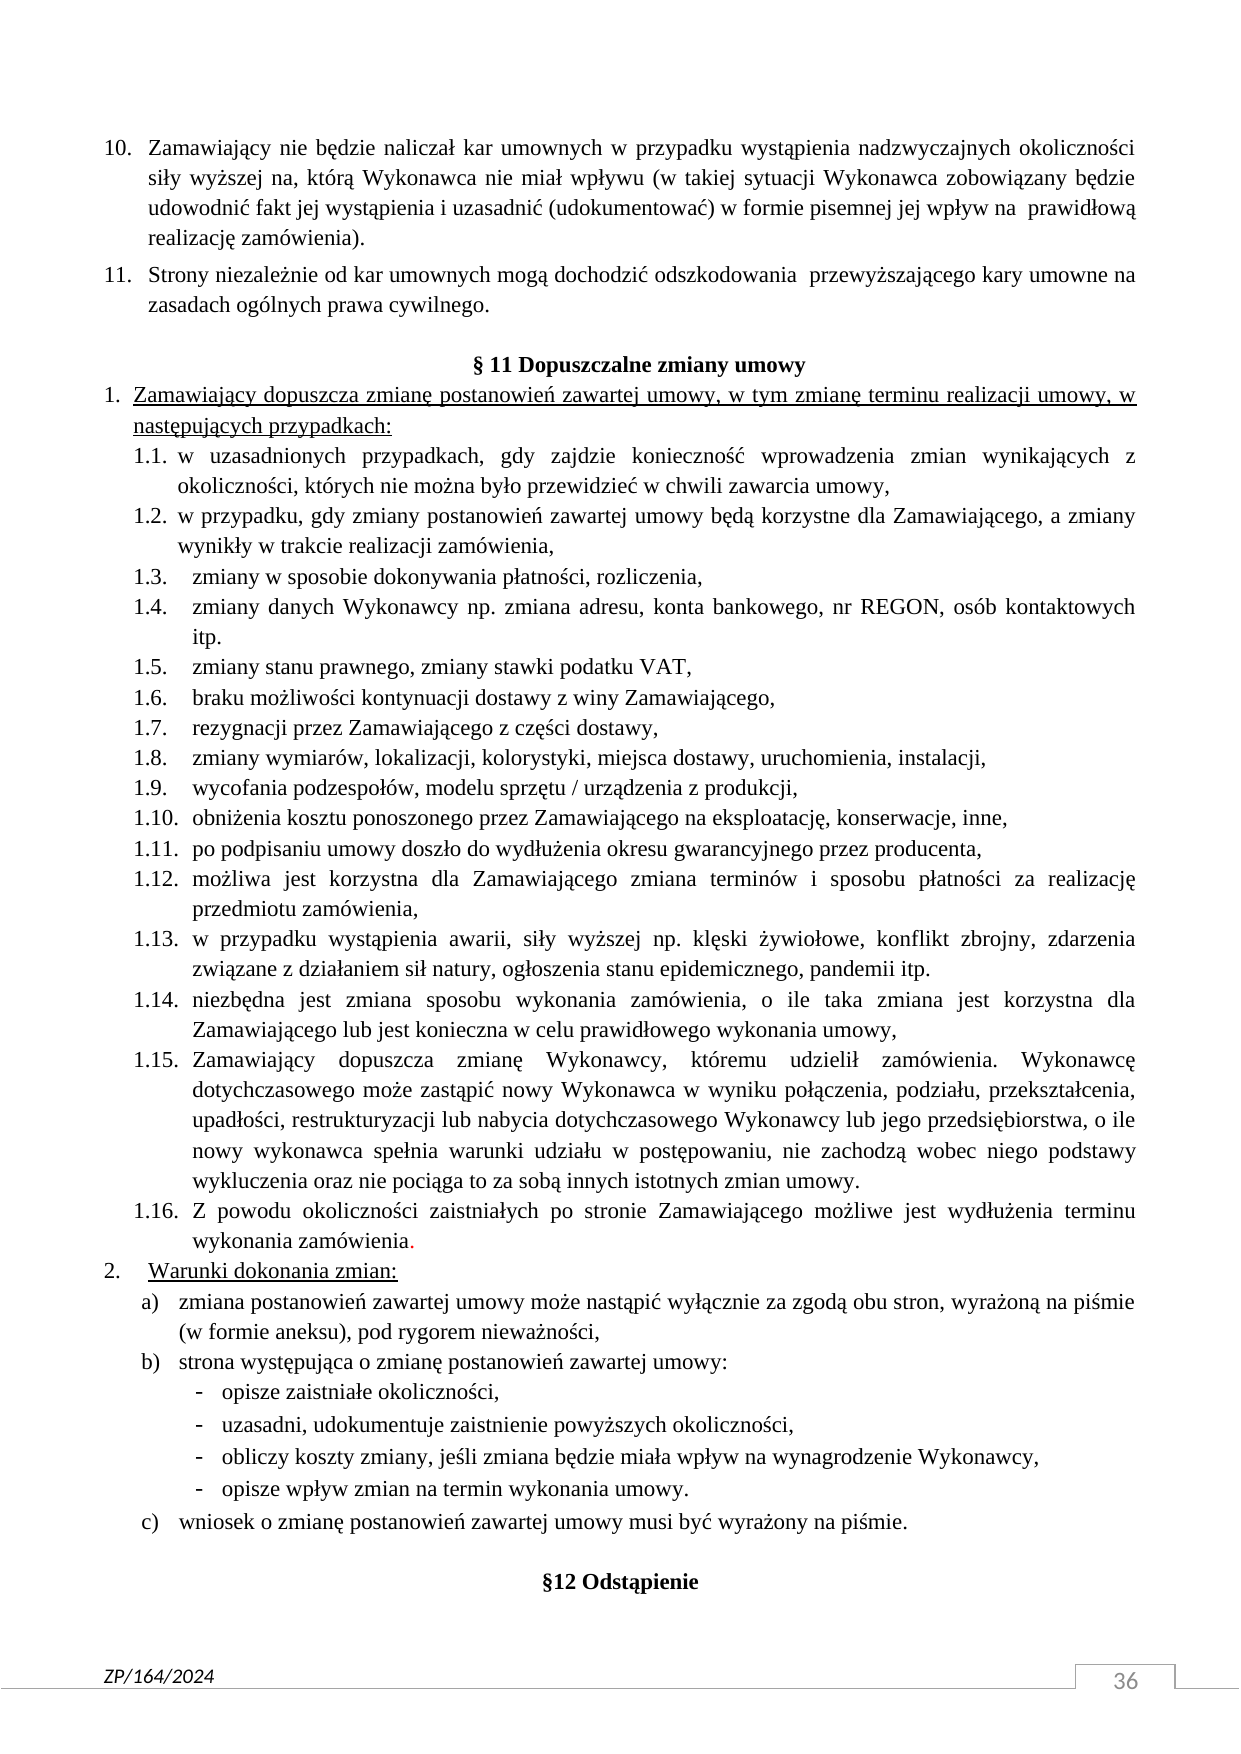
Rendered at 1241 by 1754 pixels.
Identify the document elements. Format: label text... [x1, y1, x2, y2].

list obniżenia kosztu ponoszonego przez Zamawiającego na eksploatację, konserwacje, inne, [133, 804, 1137, 831]
list Zamawiający nie będzie naliczał kar umownych w przypadku wystąpienia nadzwyczajnych okoliczności siły wyższej na, którą Wykonawca nie miał wpływu (w takiej sytuacji Wykonawca zobowiązany będzie udowodnić fakt jej wystąpienia i uzasadnić (udokumentować) w formie pisemnej jej wpływ na prawidłową realizację zamówienia). [103, 133, 1137, 251]
list strona występująca o zmianę postanowień zawartej umowy: [141, 1348, 1137, 1374]
list Z powodu okoliczności zaistniałych po stronie Zamawiającego możliwe jest wydłużenia terminu wykonania zamówienia. [133, 1197, 1137, 1254]
list zmiany stanu prawnego, zmiany stawki podatku VAT, [133, 653, 1137, 680]
text §12 Odstąpienie [103, 1568, 1137, 1595]
list zmiany w sposobie dokonywania płatności, rozliczenia, [133, 563, 1137, 589]
list opisze wpływ zmian na termin wykonania umowy. [192, 1476, 1137, 1504]
list wniosek o zmianę postanowień zawartej umowy musi być wyrażony na piśmie. [141, 1508, 1137, 1534]
list w przypadku, gdy zmiany postanowień zawartej umowy będą korzystne dla Zamawiającego, a zmiany wynikły w trakcie realizacji zamówienia, [133, 502, 1137, 559]
list zmiana postanowień zawartej umowy może nastąpić wyłącznie za zgodą obu stron, wyrażoną na piśmie (w formie aneksu), pod rygorem nieważności, [141, 1288, 1137, 1344]
list braku możliwości kontynuacji dostawy z winy Zamawiającego, [133, 683, 1137, 710]
list niezbędna jest zmiana sposobu wykonania zamówienia, o ile taka zmiana jest korzystna dla Zamawiającego lub jest konieczna w celu prawidłowego wykonania umowy, [133, 986, 1137, 1042]
list w uzasadnionych przypadkach, gdy zajdzie konieczność wprowadzenia zmian wynikających z okoliczności, których nie można było przewidzieć w chwili zawarcia umowy, [133, 442, 1137, 498]
list zmiany danych Wykonawcy np. zmiana adresu, konta bankowego, nr REGON, osób kontaktowych itp. [133, 593, 1137, 649]
list zmiany wymiarów, lokalizacji, kolorystyki, miejsca dostawy, uruchomienia, instalacji, [133, 744, 1137, 770]
list po podpisaniu umowy doszło do wydłużenia okresu gwarancyjnego przez producenta, [133, 834, 1137, 861]
text § 11 Dopuszczalne zmiany umowy [141, 351, 1137, 378]
list Zamawiający dopuszcza zmianę postanowień zawartej umowy, w tym zmianę terminu realizacji umowy, w następujących przypadkach: [103, 381, 1137, 438]
list rezygnacji przez Zamawiającego z części dostawy, [133, 714, 1137, 740]
list w przypadku wystąpienia awarii, siły wyższej np. klęski żywiołowe, konflikt zbrojny, zdarzenia związane z działaniem sił natury, ogłoszenia stanu epidemicznego, pandemii itp. [133, 925, 1137, 982]
list opisze zaistniałe okoliczności, [192, 1378, 1137, 1407]
list Warunki dokonania zmian: [103, 1257, 1137, 1284]
list Strony niezależnie od kar umownych mogą dochodzić odszkodowania przewyższającego kary umowne na zasadach ogólnych prawa cywilnego. [103, 261, 1137, 317]
list obliczy koszty zmiany, jeśli zmiana będzie miała wpływ na wynagrodzenie Wykonawcy, [192, 1443, 1137, 1471]
list uzasadni, udokumentuje zaistnienie powyższych okoliczności, [192, 1411, 1137, 1439]
list Zamawiający dopuszcza zmianę Wykonawcy, któremu udzielił zamówienia. Wykonawcę dotychczasowego może zastąpić nowy Wykonawca w wyniku połączenia, podziału, przekształcenia, upadłości, restrukturyzacji lub nabycia dotychczasowego Wykonawcy lub jego przedsiębiorstwa, o ile nowy wykonawca spełnia warunki udziału w postępowaniu, nie zachodzą wobec niego podstawy wykluczenia oraz nie pociąga to za sobą innych istotnych zmian umowy. [133, 1046, 1137, 1193]
list wycofania podzespołów, modelu sprzętu / urządzenia z produkcji, [133, 774, 1137, 801]
list możliwa jest korzystna dla Zamawiającego zmiana terminów i sposobu płatności za realizację przedmiotu zamówienia, [133, 865, 1137, 921]
